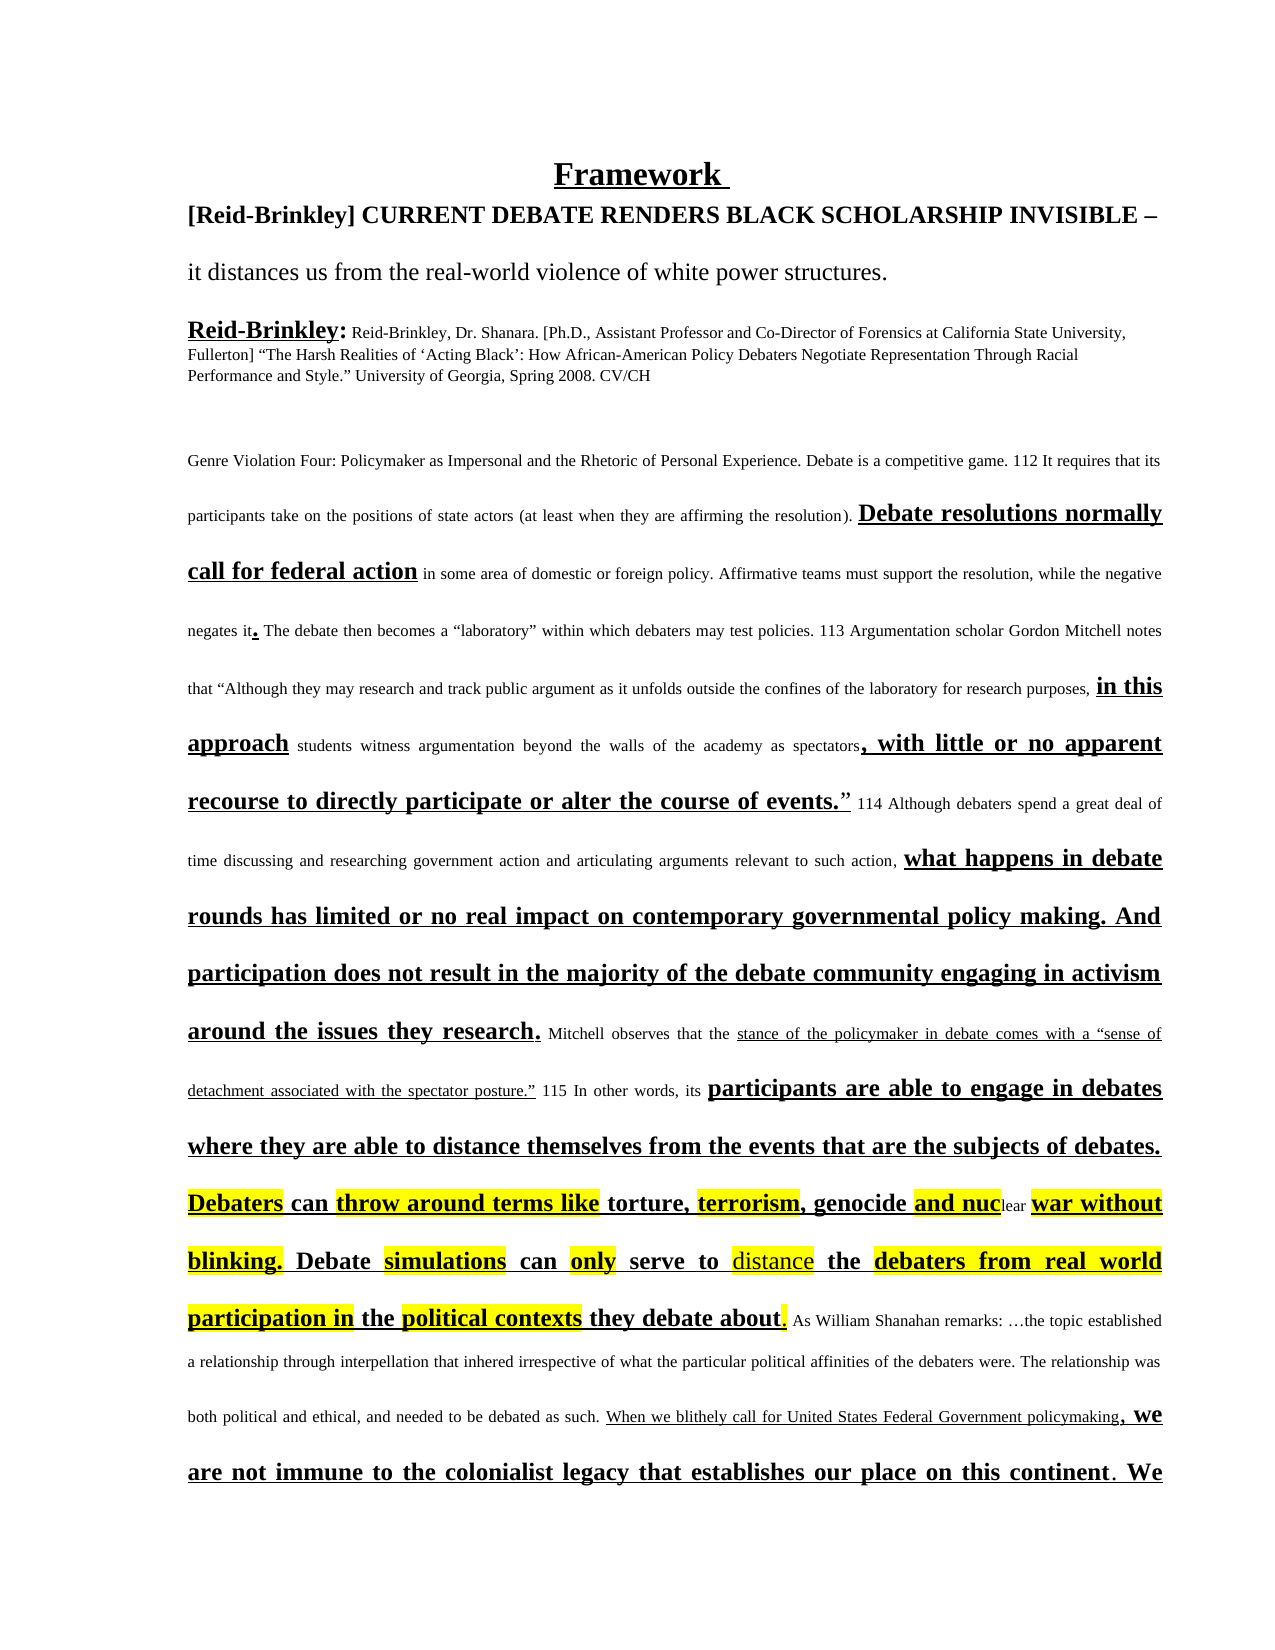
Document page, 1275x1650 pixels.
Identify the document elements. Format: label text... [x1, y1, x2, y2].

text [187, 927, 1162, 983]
text Reid-Brinkley: Reid-Brinkley, Dr. Shanara. [Ph.D., Assistant Professor and Co-Director of Forensics at California State University, Fullerton] “The Harsh Realities of ‘Acting Black’: How African-American Policy Debaters Negotiate Representation Through Racial Performance and Style.” University of Georgia, Spring 2008. CV/CH [187, 315, 1162, 385]
subtitle Framework [187, 154, 1087, 192]
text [187, 1272, 1162, 1482]
subtitle [Reid-Brinkley] CURRENT DEBATE RENDERS BLACK SCHOLARSHIP INVISIBLE – it distances us from the real-world violence of white power structures. [187, 200, 1162, 286]
